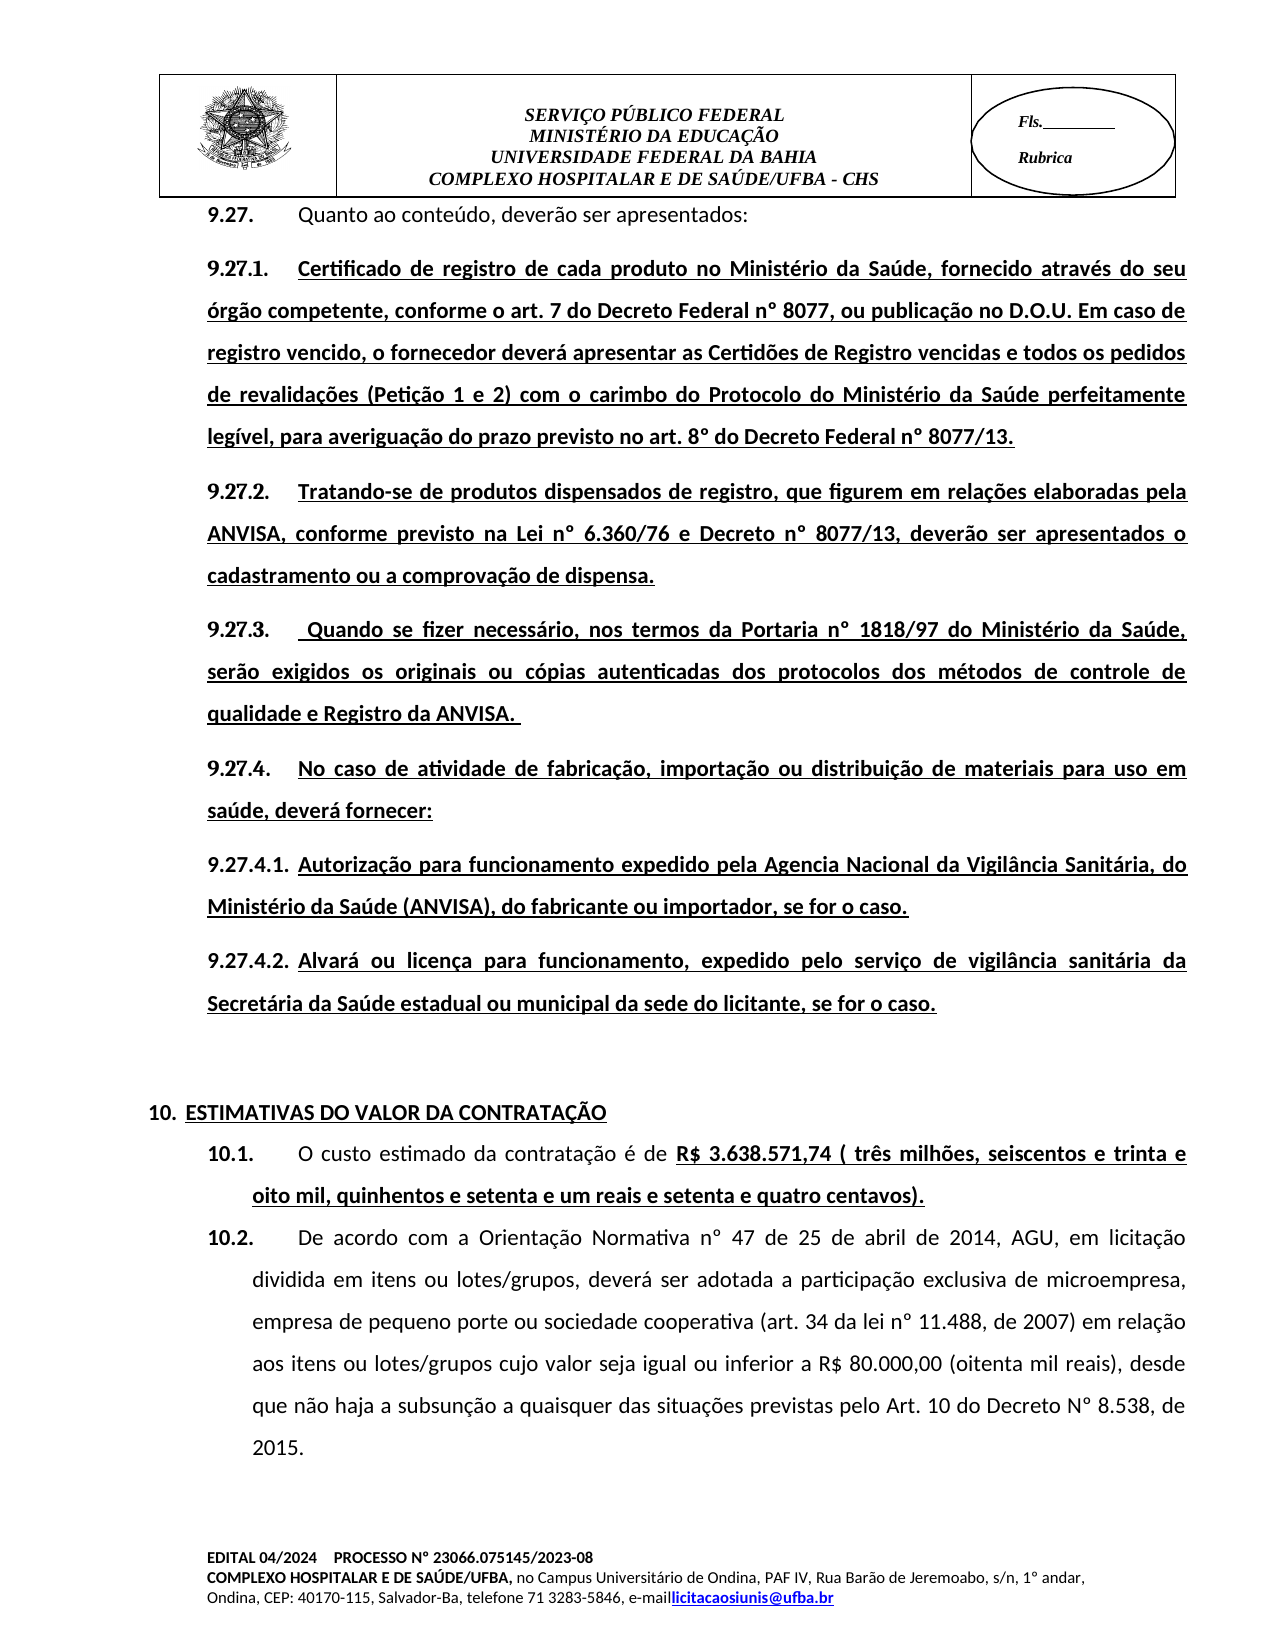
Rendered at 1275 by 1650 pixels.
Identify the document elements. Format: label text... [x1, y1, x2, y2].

text O custo estimado da contratação é de R$ 3.638.571,74 ( três milhões, seiscentos e trinta e oito mil, quinhentos e setenta e um reais e setenta e quatro centavos). [207, 1139, 1187, 1209]
picture [197, 86, 292, 170]
text Certificado de registro de cada produto no Ministério da Saúde, fornecido através do seu órgão competente, conforme o art. 7 do Decreto Federal nº 8077, ou publicação no D.O.U. Em caso de registro vencido, o fornecedor deverá apresentar as Certidões de Registro vencidas e todos os pedidos de revalidações (Petição 1 e 2) com o carimbo do Protocolo do Ministério da Saúde perfeitamente legível, para averiguação do prazo previsto no art. 8º do Decreto Federal nº 8077/13. [207, 322, 1187, 363]
text Tratando-se de produtos dispensados de registro, que figurem em relações elaboradas pela ANVISA, conforme previsto na Lei nº 6.360/76 e Decreto nº 8077/13, deverão ser apresentados o cadastramento ou a comprovação de dispensa. [207, 477, 1187, 543]
text Certificado de registro de cada produto no Ministério da Saúde, fornecido através do seu órgão competente, conforme o art. 7 do Decreto Federal nº 8077, ou publicação no D.O.U. Em caso de registro vencido, o fornecedor deverá apresentar as Certidões de Registro vencidas e todos os pedidos de revalidações (Petição 1 e 2) com o carimbo do Protocolo do Ministério da Saúde perfeitamente legível, para averiguação do prazo previsto no art. 8º do Decreto Federal nº 8077/13. [207, 406, 1187, 450]
text Alvará ou licença para funcionamento, expedido pelo serviço de vigilância sanitária da Secretária da Saúde estadual ou municipal da sede do licitante, se for o caso. [207, 947, 1187, 1017]
text ESTIMATIVAS DO VALOR DA CONTRATAÇÃO [148, 1098, 1187, 1126]
text Autorização para funcionamento expedido pela Agencia Nacional da Vigilância Sanitária, do Ministério da Saúde (ANVISA), do fabricante ou importador, se for o caso. [207, 850, 1187, 920]
text Certificado de registro de cada produto no Ministério da Saúde, fornecido através do seu órgão competente, conforme o art. 7 do Decreto Federal nº 8077, ou publicação no D.O.U. Em caso de registro vencido, o fornecedor deverá apresentar as Certidões de Registro vencidas e todos os pedidos de revalidações (Petição 1 e 2) com o carimbo do Protocolo do Ministério da Saúde perfeitamente legível, para averiguação do prazo previsto no art. 8º do Decreto Federal nº 8077/13. [207, 254, 1187, 321]
text Quanto ao conteúdo, deverão ser apresentados: [207, 200, 1187, 228]
text Tratando-se de produtos dispensados de registro, que figurem em relações elaboradas pela ANVISA, conforme previsto na Lei nº 6.360/76 e Decreto nº 8077/13, deverão ser apresentados o cadastramento ou a comprovação de dispensa. [207, 544, 1187, 589]
text De acordo com a Orientação Normativa nº 47 de 25 de abril de 2014, AGU, em licitação dividida em itens ou lotes/grupos, deverá ser adotada a participação exclusiva de microempresa, empresa de pequeno porte ou sociedade cooperativa (art. 34 da lei nº 11.488, de 2007) em relação aos itens ou lotes/grupos cujo valor seja igual ou inferior a R$ 80.000,00 (oitenta mil reais), desde que não haja a subsunção a quaisquer das situações previstas pelo Art. 10 do Decreto Nº 8.538, de 2015. [207, 1223, 1187, 1461]
text No caso de atividade de fabricação, importação ou distribuição de materiais para uso em saúde, deverá fornecer: [207, 754, 1187, 824]
text Quando se fizer necessário, nos termos da Portaria nº 1818/97 do Ministério da Saúde, serão exigidos os originais ou cópias autenticadas dos protocolos dos métodos de controle de qualidade e Registro da ANVISA. [207, 683, 1187, 727]
text Quando se fizer necessário, nos termos da Portaria nº 1818/97 do Ministério da Saúde, serão exigidos os originais ou cópias autenticadas dos protocolos dos métodos de controle de qualidade e Registro da ANVISA. [207, 615, 1187, 681]
text Certificado de registro de cada produto no Ministério da Saúde, fornecido através do seu órgão competente, conforme o art. 7 do Decreto Federal nº 8077, ou publicação no D.O.U. Em caso de registro vencido, o fornecedor deverá apresentar as Certidões de Registro vencidas e todos os pedidos de revalidações (Petição 1 e 2) com o carimbo do Protocolo do Ministério da Saúde perfeitamente legível, para averiguação do prazo previsto no art. 8º do Decreto Federal nº 8077/13. [207, 364, 1187, 404]
